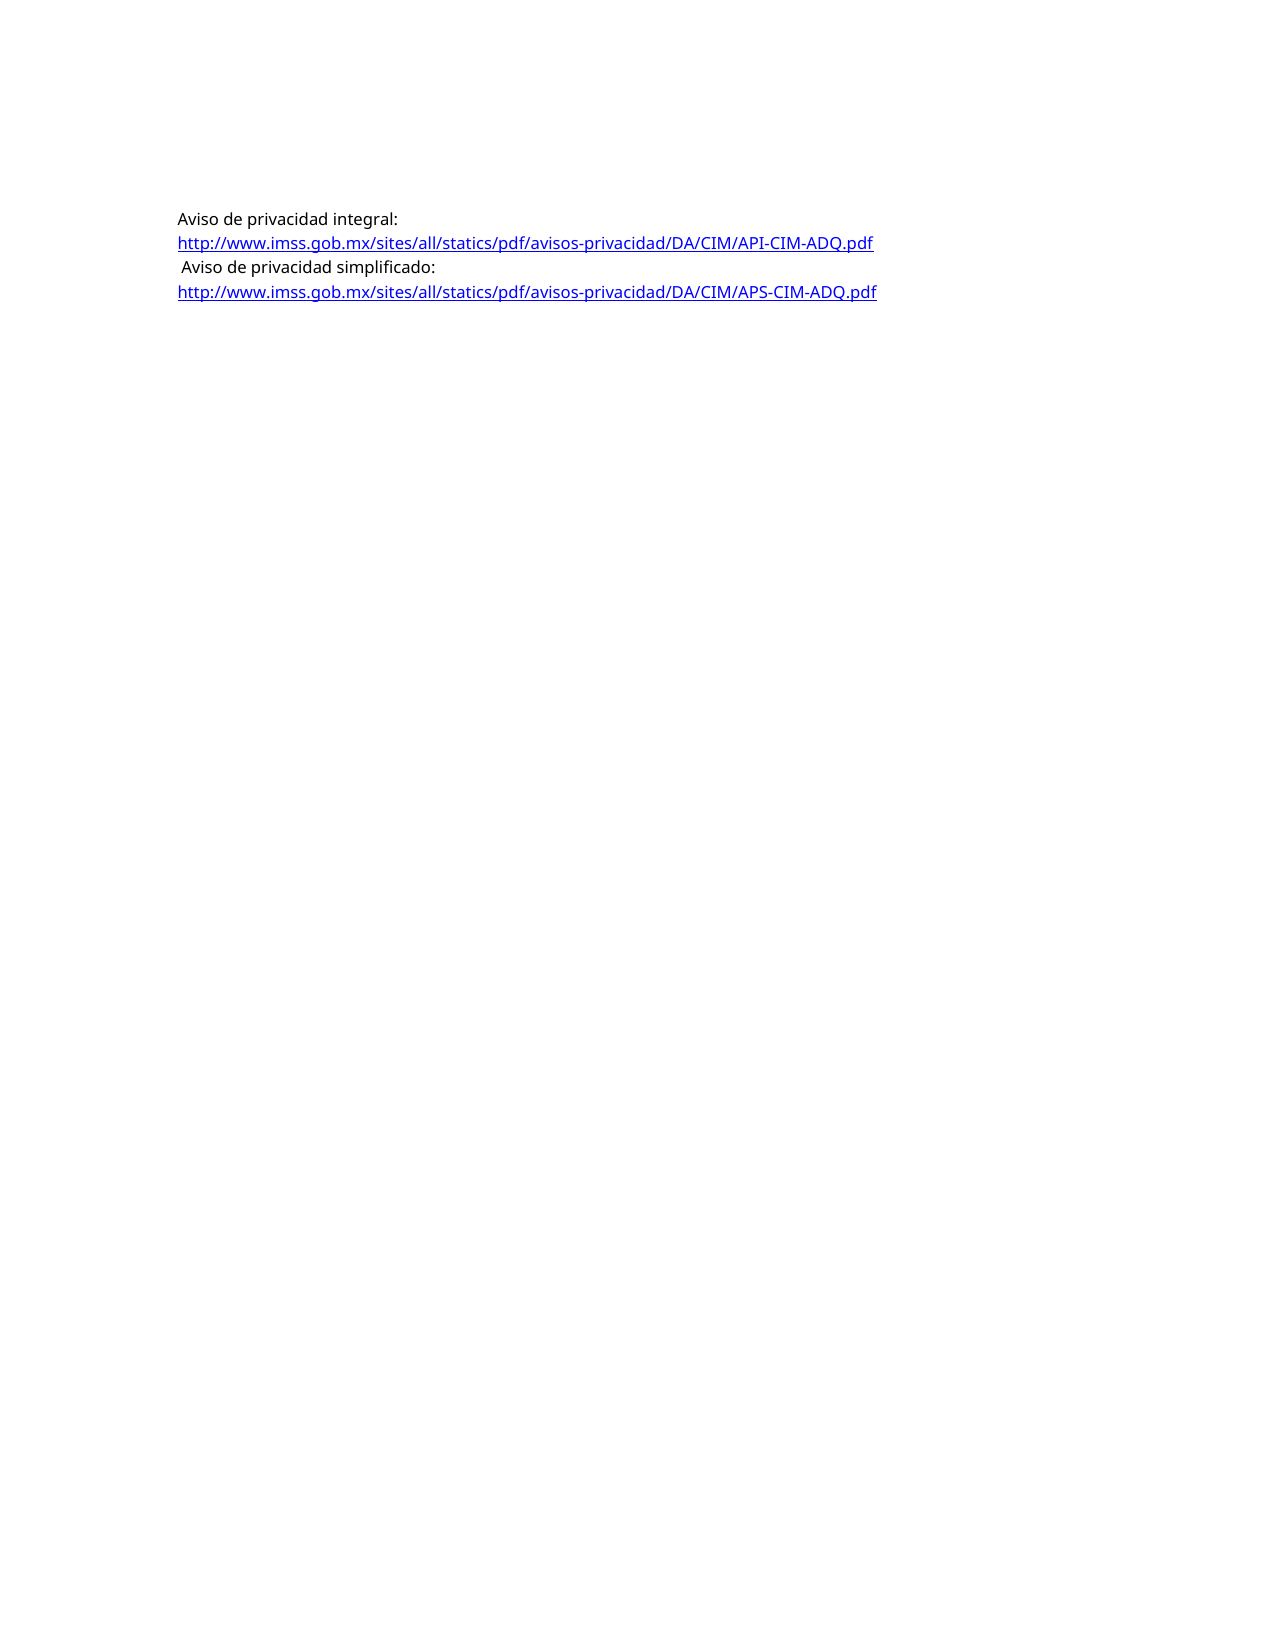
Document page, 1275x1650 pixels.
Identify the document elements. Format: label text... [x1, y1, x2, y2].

text Aviso de privacidad integral: http://www.imss.gob.mx/sites/all/statics/pdf/avisos-privacidad/DA/CIM/API-CIM-ADQ.pdf Aviso de privacidad simplificado: http://www.imss.gob.mx/sites/all/statics/pdf/avisos-privacidad/DA/CIM/APS-CIM-ADQ.pdf [177, 207, 1098, 303]
